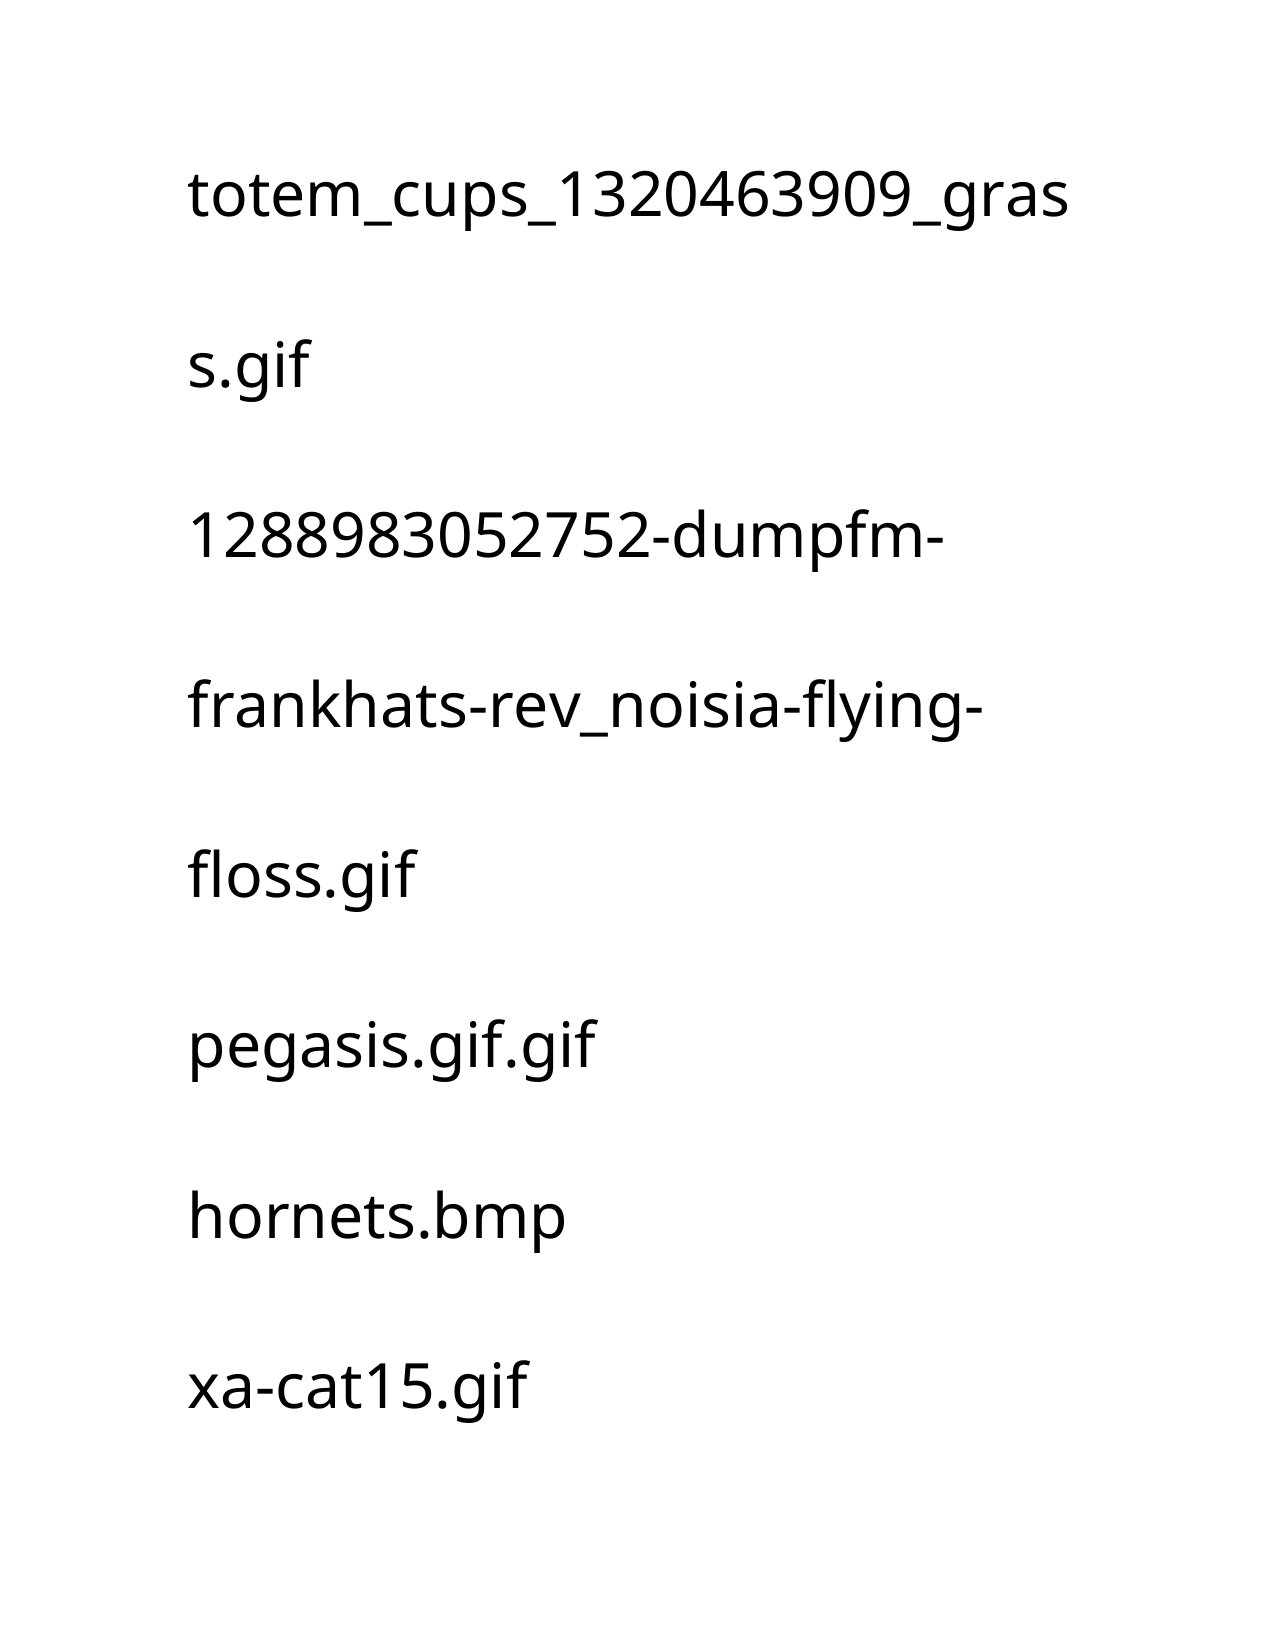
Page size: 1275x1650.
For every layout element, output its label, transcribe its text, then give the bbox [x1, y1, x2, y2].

text hornets.bmp [187, 1171, 1087, 1256]
text pegasis.gif.gif [187, 1001, 1087, 1086]
text xa-cat15.gif [187, 1341, 1087, 1427]
text 1288983052752-dumpfm-frankhats-rev_noisia-flying-floss.gif [187, 490, 1087, 916]
text totem_cups_1320463909_grass.gif [187, 150, 1087, 405]
